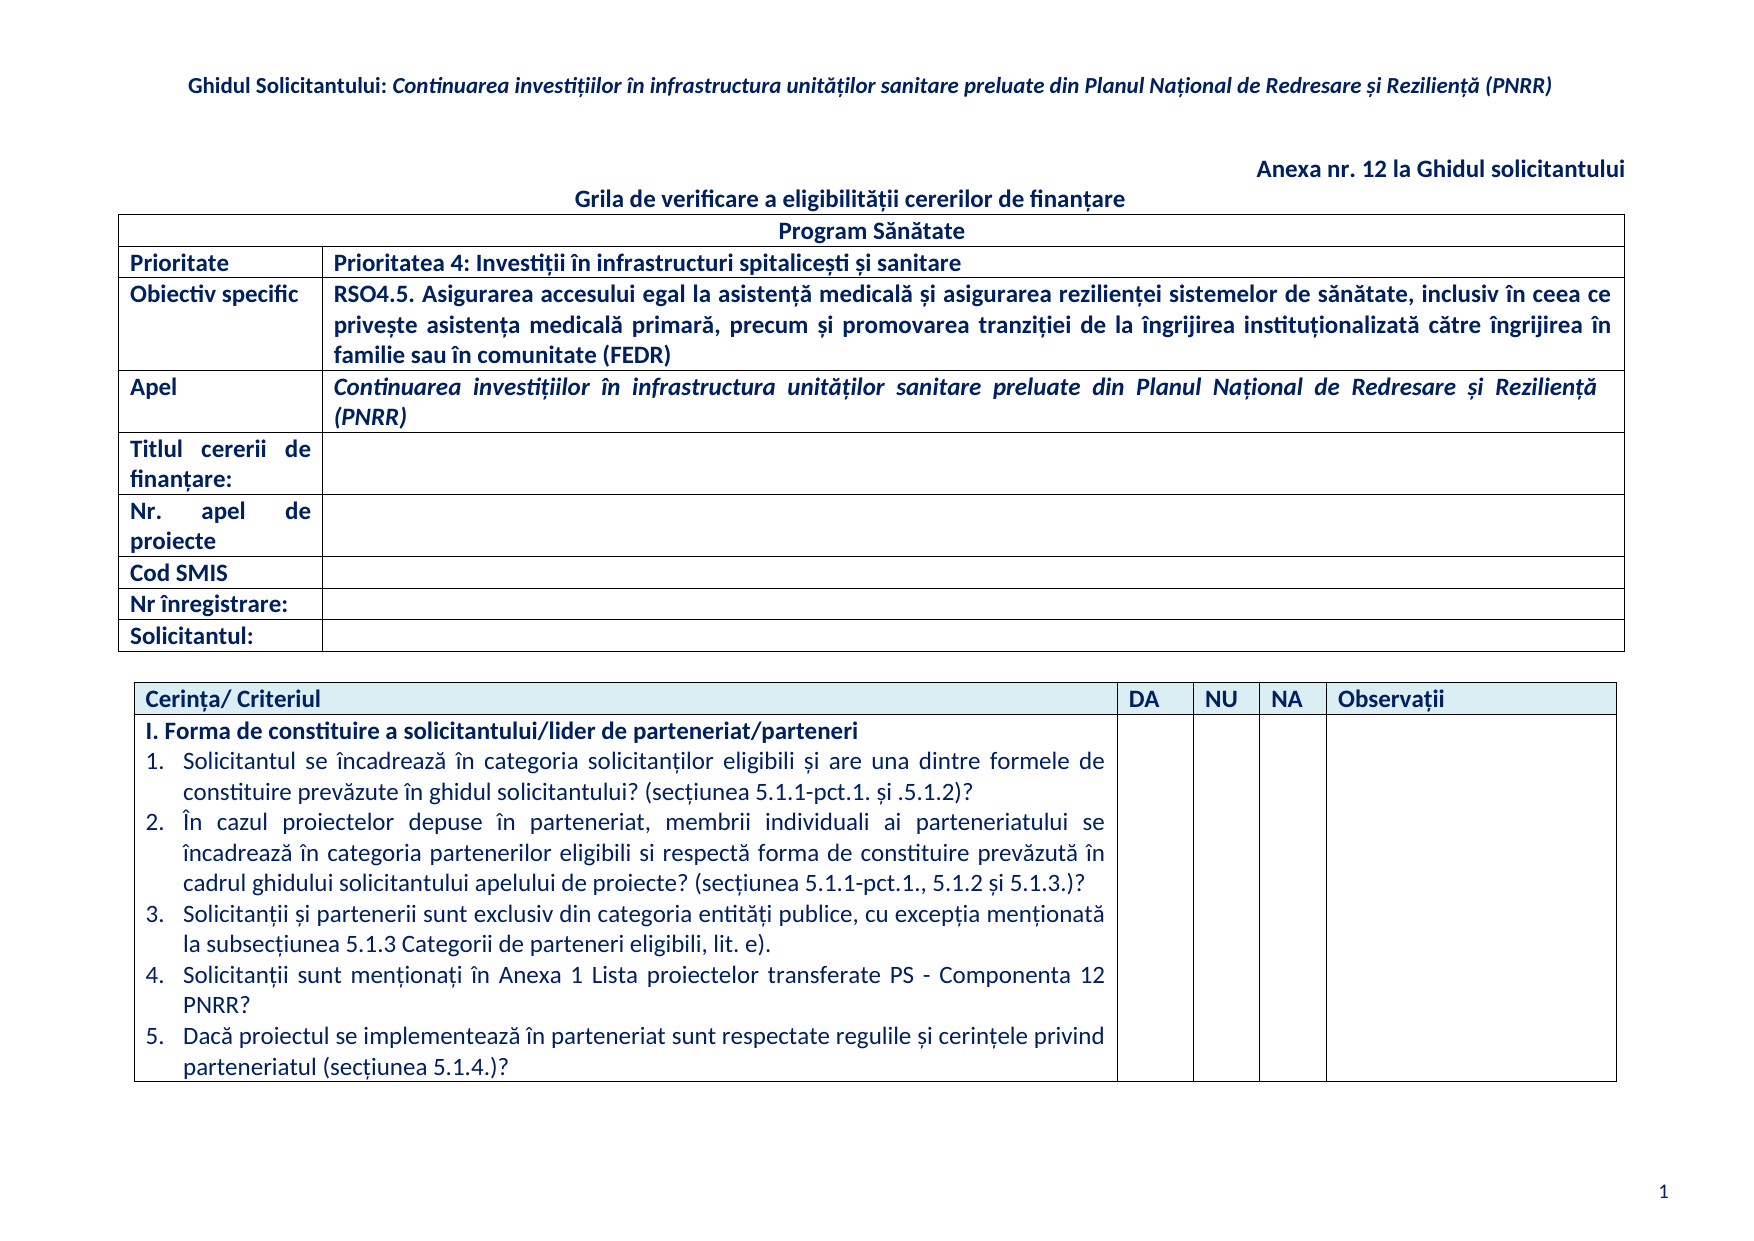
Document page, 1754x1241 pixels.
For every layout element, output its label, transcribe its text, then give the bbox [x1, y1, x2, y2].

table_cell [323, 495, 1624, 556]
table_cell [1118, 715, 1193, 1081]
table_header NA [1260, 683, 1326, 714]
table_header Program Sănătate [119, 215, 1624, 246]
table_cell Obiectiv specific [119, 278, 322, 370]
text Anexa nr. 12 la Ghidul solicitantului [75, 153, 1625, 183]
table_cell [1327, 715, 1616, 1081]
table_cell [323, 589, 1624, 619]
table_cell [323, 557, 1624, 588]
table_cell Titlul cererii de finanțare: [119, 433, 322, 494]
table_header Observații [1327, 683, 1616, 714]
table_cell Prioritate [119, 247, 322, 277]
table_cell Apel [119, 371, 322, 432]
table_header NU [1194, 683, 1259, 714]
table_cell Solicitantul: [119, 620, 322, 651]
text Grila de verificare a eligibilității cererilor de finanțare [75, 183, 1625, 214]
table_cell Continuarea investițiilor în infrastructura unităților sanitare preluate din Planul Național de Redresare și Reziliență (PNRR) [323, 371, 1624, 432]
table_cell [1194, 715, 1259, 1081]
table_cell Nr. apel de proiecte [119, 495, 322, 556]
table_cell Cod SMIS [119, 557, 322, 588]
table_cell [1260, 715, 1326, 1081]
table_cell Prioritatea 4: Investiții în infrastructuri spitalicești și sanitare [323, 247, 1624, 277]
table_cell [323, 433, 1624, 494]
table_cell RSO4.5. Asigurarea accesului egal la asistență medicală și asigurarea rezilienței sistemelor de sănătate, inclusiv în ceea ce privește asistența medicală primară, precum și promovarea tranziției de la îngrijirea instituționalizată către îngrijirea în familie sau în comunitate (FEDR) [323, 278, 1624, 370]
table_header DA [1118, 683, 1193, 714]
table_cell I. Forma de constituire a solicitantului/lider de parteneriat/parteneri Solicitantul se încadrează în categoria solicitanților eligibili și are una dintre formele de constituire prevăzute în ghidul solicitantului? (secțiunea 5.1.1-pct.1. și .5.1.2)? În cazul proiectelor depuse în parteneriat, membrii individuali ai parteneriatului se încadrează în categoria partenerilor eligibili si respectă forma de constituire prevăzută în cadrul ghidului solicitantului apelului de proiecte? (secțiunea 5.1.1-pct.1., 5.1.2 și 5.1.3.)? Solicitanții și partenerii sunt exclusiv din categoria entități publice, cu excepția menționată la subsecțiunea 5.1.3 Categorii de parteneri eligibili, lit. e). Solicitanții sunt menționați în Anexa 1 Lista proiectelor transferate PS - Componenta 12 PNRR? Dacă proiectul se implementează în parteneriat sunt respectate regulile și cerințele privind parteneriatul (secțiunea 5.1.4.)? [135, 715, 1117, 1081]
table_cell Nr înregistrare: [119, 589, 322, 619]
table_cell [323, 620, 1624, 651]
table_header Cerința/ Criteriul [135, 683, 1117, 714]
